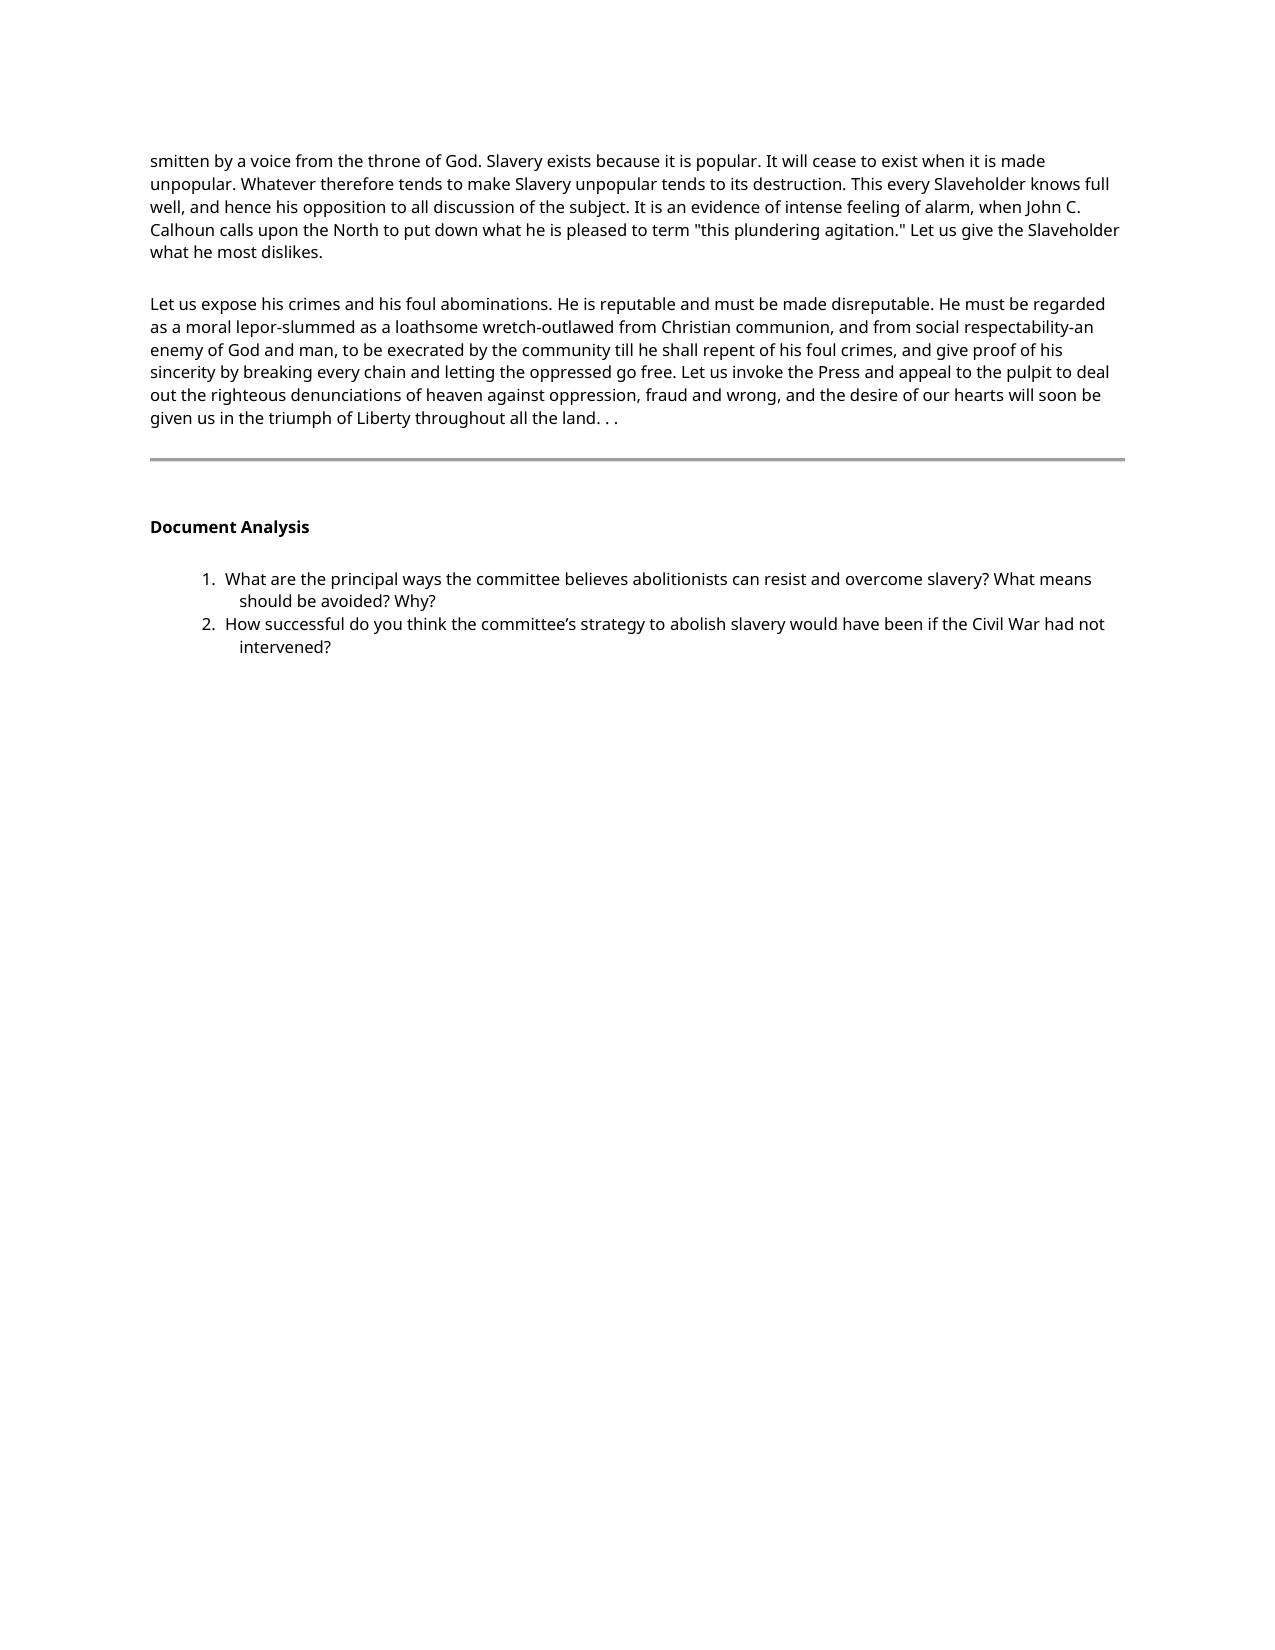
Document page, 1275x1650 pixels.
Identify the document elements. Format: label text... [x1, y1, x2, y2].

text Document Analysis [150, 515, 1125, 538]
list What are the principal ways the committee believes abolitionists can resist and overcome slavery? What means should be avoided? Why? [202, 567, 1125, 613]
list How successful do you think the committee’s strategy to abolish slavery would have been if the Civil War had not intervened? [202, 613, 1125, 658]
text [150, 150, 1125, 263]
text Let us expose his crimes and his foul abominations. He is reputable and must be made disreputable. He must be regarded as a moral lepor-slummed as a loathsome wretch-outlawed from Christian communion, and from social respectability-an enemy of God and man, to be execrated by the community till he shall repent of his foul crimes, and give proof of his sincerity by breaking every chain and letting the oppressed go free. Let us invoke the Press and appeal to the pulpit to deal out the righteous denunciations of heaven against oppression, fraud and wrong, and the desire of our hearts will soon be given us in the triumph of Liberty throughout all the land. . . [150, 293, 1125, 429]
